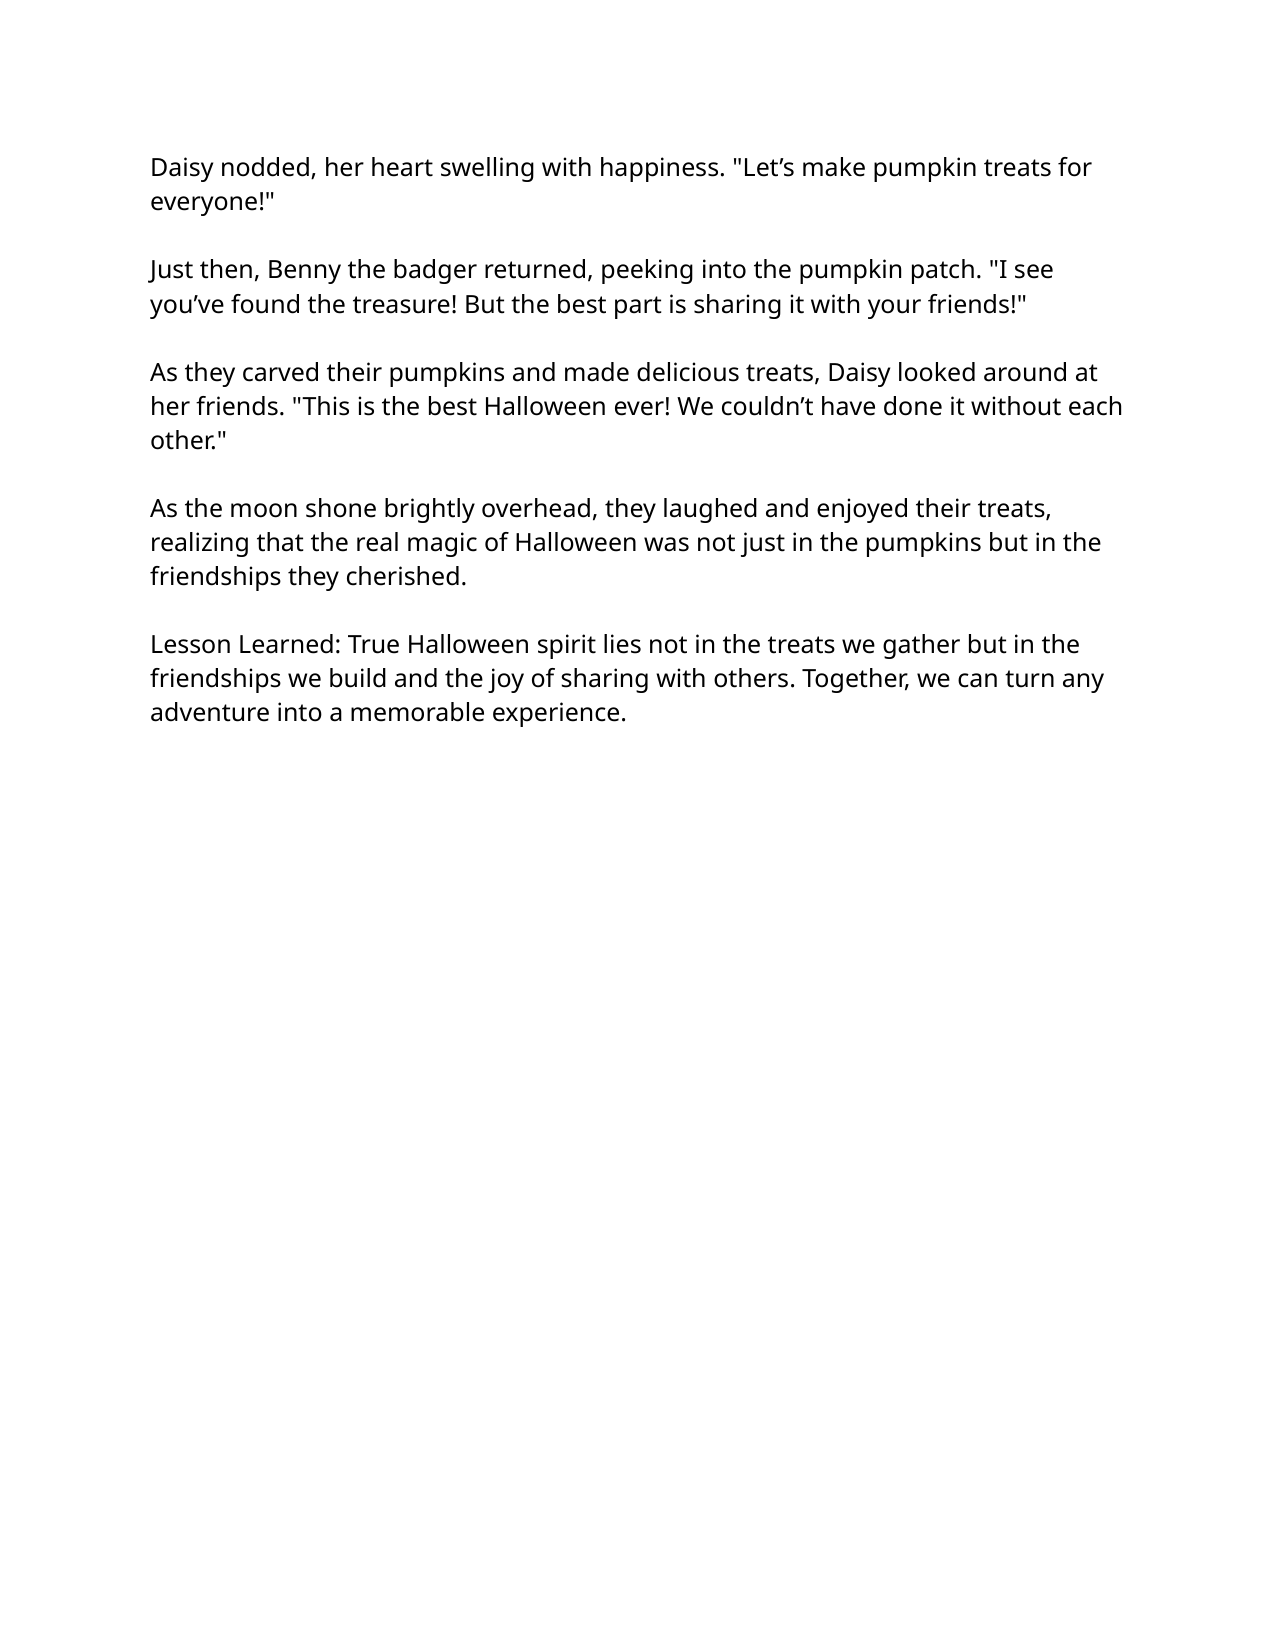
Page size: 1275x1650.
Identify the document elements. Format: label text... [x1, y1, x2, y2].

text Daisy nodded, her heart swelling with happiness. "Let’s make pumpkin treats for everyone!" [150, 150, 1125, 218]
text As they carved their pumpkins and made delicious treats, Daisy looked around at her friends. "This is the best Halloween ever! We couldn’t have done it without each other." [150, 354, 1125, 457]
text Lesson Learned: True Halloween spirit lies not in the treats we gather but in the friendships we build and the joy of sharing with others. Together, we can turn any adventure into a memorable experience. [150, 627, 1125, 729]
text Just then, Benny the badger returned, peeking into the pumpkin patch. "I see you’ve found the treasure! But the best part is sharing it with your friends!" [150, 252, 1125, 320]
text As the moon shone brightly overhead, they laughed and enjoyed their treats, realizing that the real magic of Halloween was not just in the pumpkins but in the friendships they cherished. [150, 491, 1125, 593]
